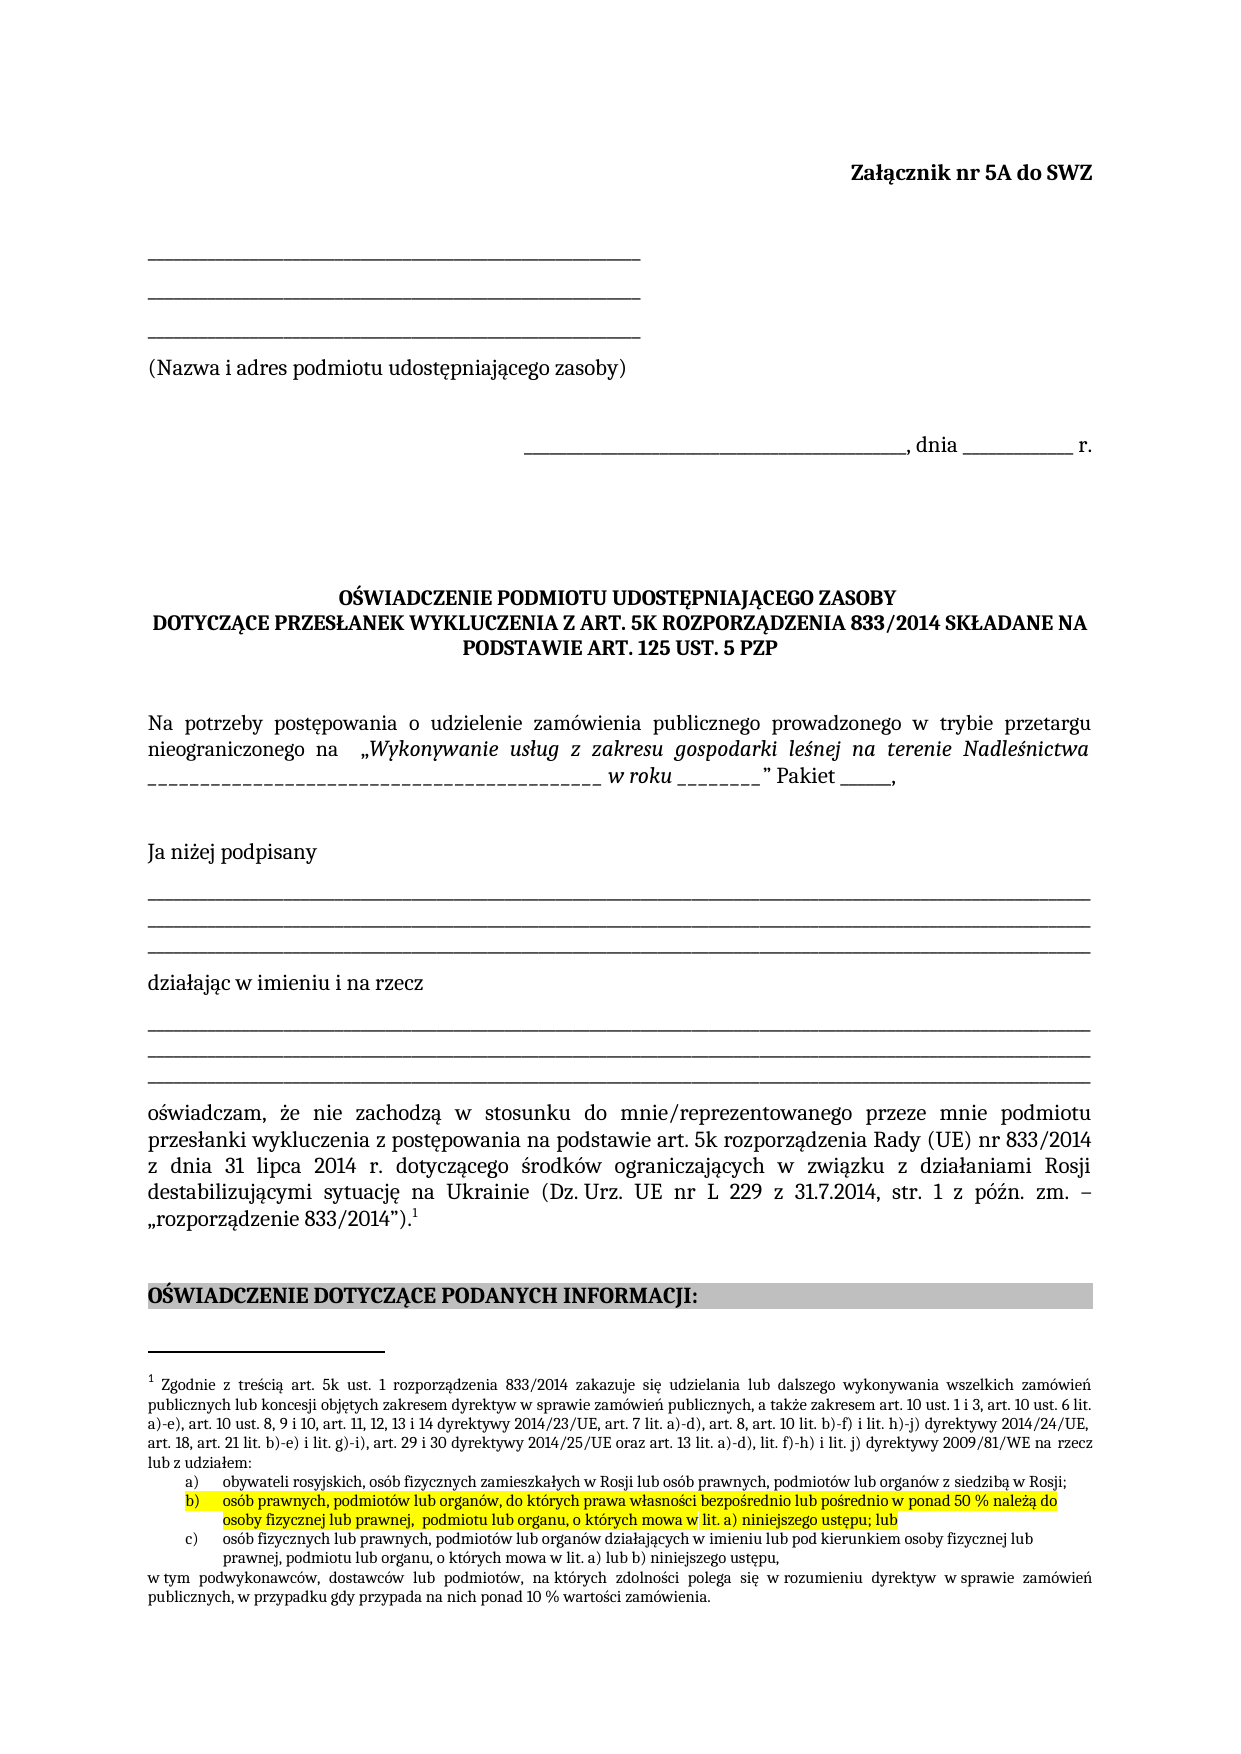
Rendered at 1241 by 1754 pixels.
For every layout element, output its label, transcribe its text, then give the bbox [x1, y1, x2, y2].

text _____________________________________________________________________________________________________________________________________________________________________________________________________________________________________________________________________________________________________________________________________________ [148, 1008, 1093, 1087]
text OŚWIADCZENIE DOTYCZĄCE PODANYCH INFORMACJI: [148, 1283, 1093, 1309]
text Na potrzeby postępowania o udzielenie zamówienia publicznego prowadzonego w trybie przetargu nieograniczonego na „Wykonywanie usług z zakresu gospodarki leśnej na terenie Nadleśnictwa ___________________________________________ w roku ________” Pakiet ______, [148, 711, 1093, 789]
text oświadczam, że nie zachodzą w stosunku do mnie/reprezentowanego przeze mnie podmiotu przesłanki wykluczenia z postępowania na podstawie art. 5k rozporządzenia Rady (UE) nr 833/2014 z dnia 31 lipca 2014 r. dotyczącego środków ograniczających w związku z działaniami Rosji destabilizującymi sytuację na Ukrainie (Dz. Urz. UE nr L 229 z 31.7.2014, str. 1 z późn. zm. – „rozporządzenie 833/2014”). [148, 1100, 1093, 1232]
text _____________________________________________________________________________________________________________________________________________________________________________________________________________________________________________________________________________________________________________________________________________ [148, 878, 1093, 957]
text działając w imieniu i na rzecz [148, 969, 1093, 996]
text __________________________________________________________ [148, 238, 1093, 264]
text __________________________________________________________ [148, 277, 1093, 303]
text Ja niżej podpisany [148, 839, 1093, 866]
text (Nazwa i adres podmiotu udostępniającego zasoby) [148, 354, 1093, 381]
text Załącznik nr 5A do SWZ [148, 160, 1093, 186]
text _____________________________________________, dnia _____________ r. [148, 432, 1093, 458]
text __________________________________________________________ [148, 316, 1093, 342]
text OŚWIADCZENIE PODMIOTU UDOSTĘPNIAJĄCEGO ZASOBY DOTYCZĄCE PRZESŁANEK WYKLUCZENIA Z ART. 5K ROZPORZĄDZENIA 833/2014 SKŁADANE NA PODSTAWIE ART. 125 UST. 5 PZP [148, 585, 1093, 661]
